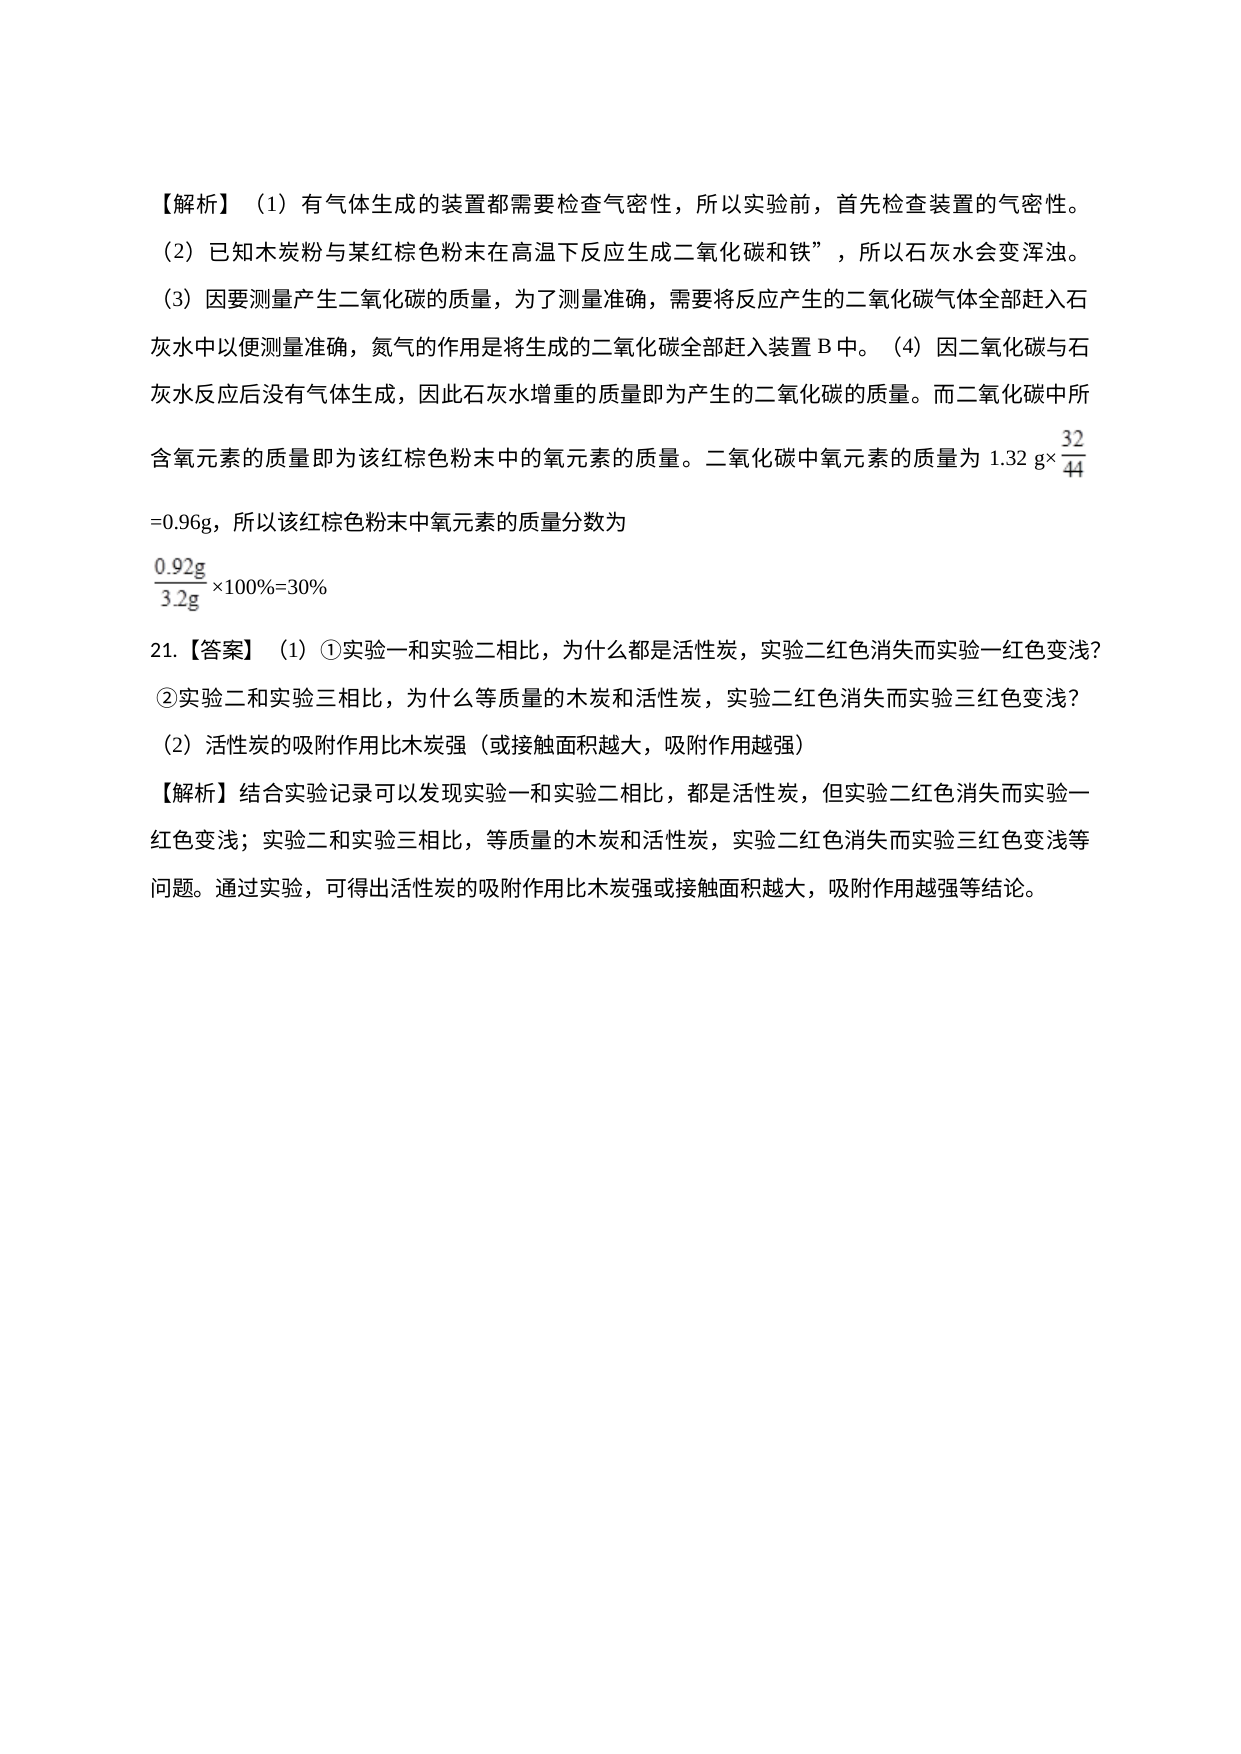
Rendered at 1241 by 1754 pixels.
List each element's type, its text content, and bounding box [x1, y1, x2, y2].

picture [150, 552, 212, 616]
picture [1057, 425, 1091, 484]
text 21.【答案】（1）①实验一和实验二相比，为什么都是活性炭，实验二红色消失而实验一红色变浅？ ②实验二和实验三相比，为什么等质量的木炭和活性炭，实验二红色消失而实验三红色变浅？ （2）活性炭的吸附作用比木炭强（或接触面积越大，吸附作用越强） [150, 633, 1090, 760]
text ×100%=30% [150, 553, 1090, 621]
text 【解析】（1）有气体生成的装置都需要检查气密性，所以实验前，首先检查装置的气密性。（2）已知木炭粉与某红棕色粉末在高温下反应生成二氧化碳和铁”，所以石灰水会变浑浊。（3）因要测量产生二氧化碳的质量，为了测量准确，需要将反应产生的二氧化碳气体全部赶入石灰水中以便测量准确，氮气的作用是将生成的二氧化碳全部赶入装置B中。（4）因二氧化碳与石灰水反应后没有气体生成，因此石灰水增重的质量即为产生的二氧化碳的质量。而二氧化碳中所含氧元素的质量即为该红棕色粉末中的氧元素的质量。二氧化碳中氧元素的质量为1.32 g×=0.96g，所以该红棕色粉末中氧元素的质量分数为 [150, 187, 1090, 537]
text 【解析】结合实验记录可以发现实验一和实验二相比，都是活性炭，但实验二红色消失而实验一红色变浅；实验二和实验三相比，等质量的木炭和活性炭，实验二红色消失而实验三红色变浅等问题。通过实验，可得出活性炭的吸附作用比木炭强或接触面积越大，吸附作用越强等结论。 [150, 776, 1090, 902]
